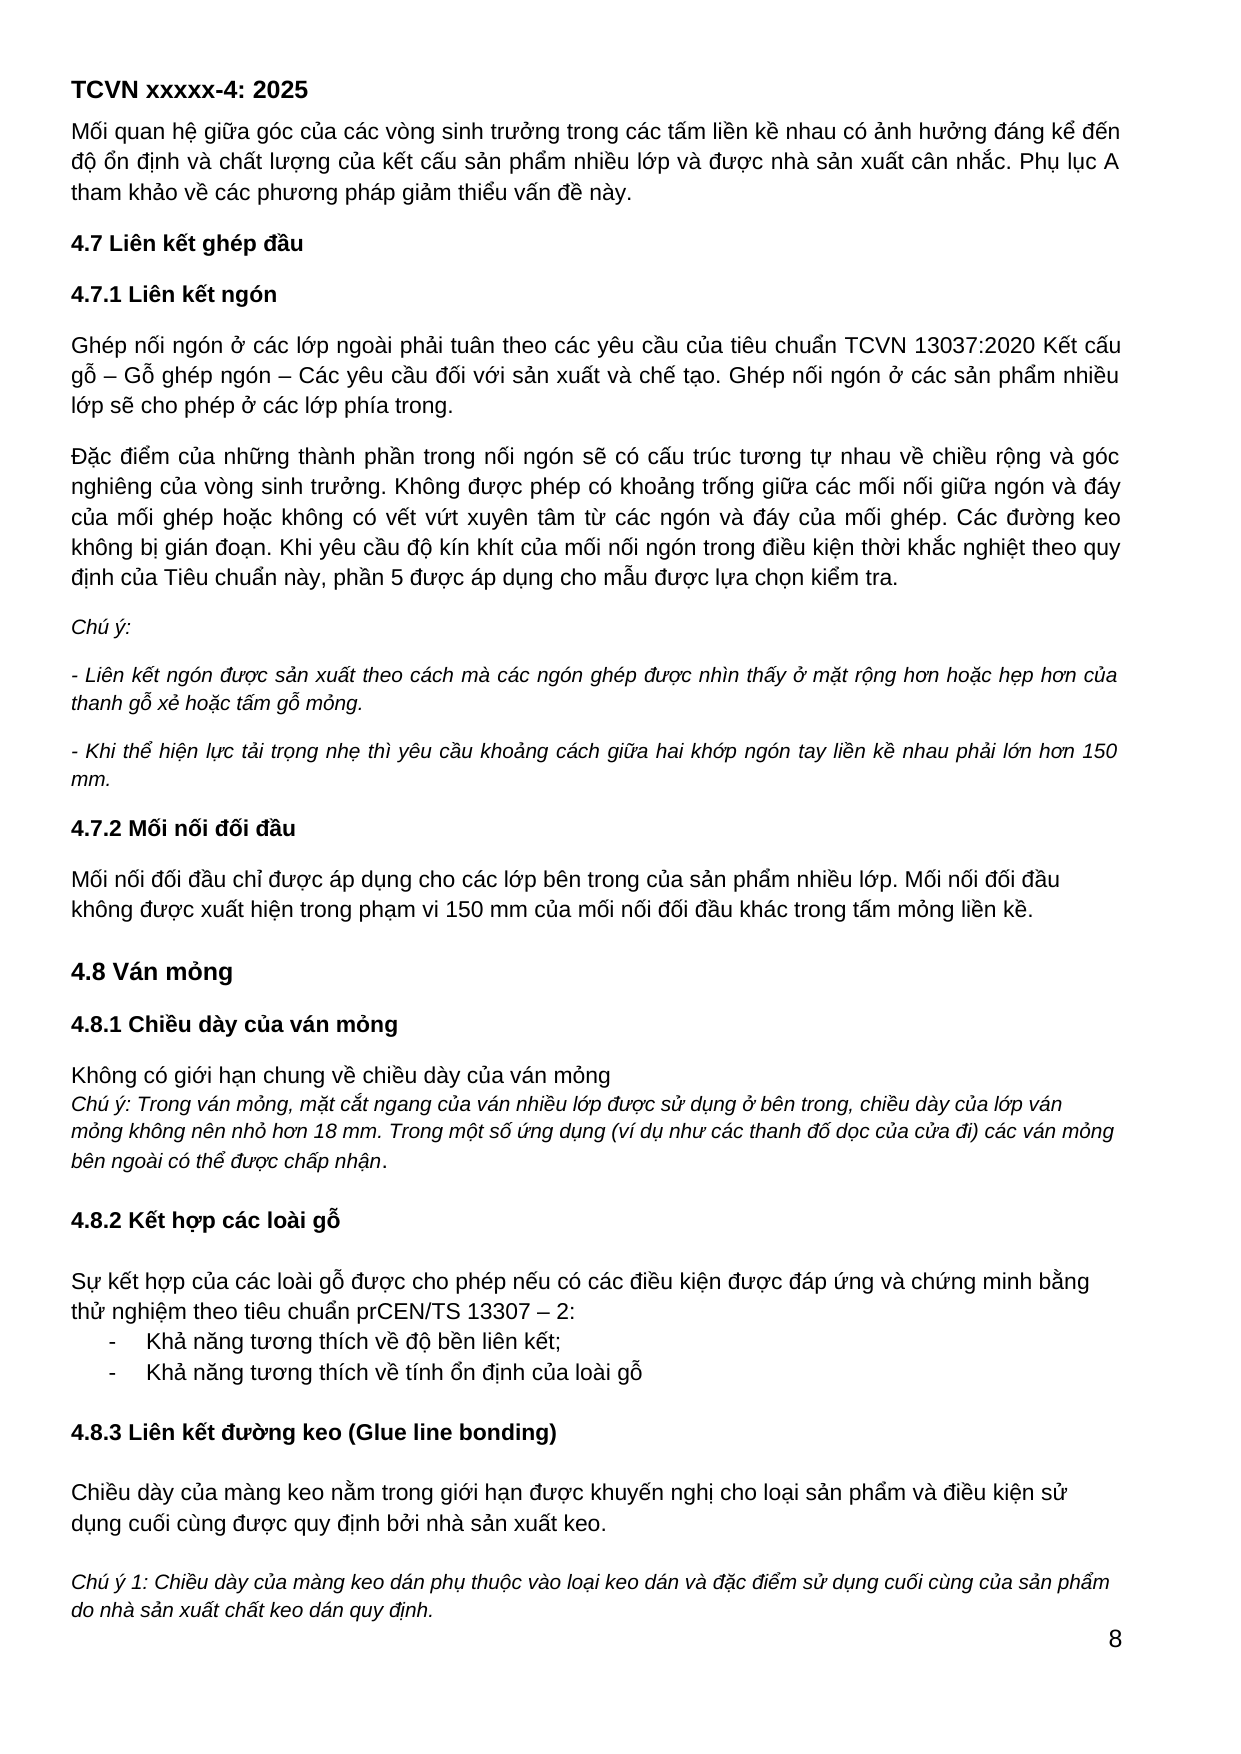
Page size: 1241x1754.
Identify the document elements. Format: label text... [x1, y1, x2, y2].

text Đặc điểm của những thành phần trong nối ngón sẽ có cấu trúc tương tự nhau về chiều rộng và góc nghiêng của vòng sinh trưởng. Không được phép có khoảng trống giữa các mối nối giữa ngón và đáy của mối ghép hoặc không có vết vứt xuyên tâm từ các ngón và đáy của mối ghép. Các đường keo không bị gián đoạn. Khi yêu cầu độ kín khít của mối nối ngón trong điều kiện thời khắc nghiệt theo quy định của Tiêu chuẩn này, phần 5 được áp dụng cho mẫu được lựa chọn kiểm tra. [71, 443, 1122, 590]
text 4.7.1 Liên kết ngón [71, 281, 1122, 307]
text Chiều dày của màng keo nằm trong giới hạn được khuyến nghị cho loại sản phẩm và điều kiện sử dụng cuối cùng được quy định bởi nhà sản xuất keo. [71, 1479, 1122, 1536]
text Chú ý: Trong ván mỏng, mặt cắt ngang của ván nhiều lớp được sử dụng ở bên trong, chiều dày của lớp ván mỏng không nên nhỏ hơn 18 mm. Trong một số ứng dụng (ví dụ như các thanh đố dọc của cửa đi) các ván mỏng bên ngoài có thể được chấp nhận. [71, 1092, 1122, 1173]
text Ghép nối ngón ở các lớp ngoài phải tuân theo các yêu cầu của tiêu chuẩn TCVN 13037:2020 Kết cấu gỗ – Gỗ ghép ngón – Các yêu cầu đối với sản xuất và chế tạo. Ghép nối ngón ở các sản phẩm nhiều lớp sẽ cho phép ở các lớp phía trong. [71, 332, 1122, 418]
text Chú ý: [71, 615, 1122, 639]
text Sự kết hợp của các loài gỗ được cho phép nếu có các điều kiện được đáp ứng và chứng minh bằng thử nghiệm theo tiêu chuẩn prCEN/TS 13307 – 2: [71, 1268, 1122, 1324]
text 4.8.1 Chiều dày của ván mỏng [71, 1011, 1122, 1037]
list Khả năng tương thích về tính ổn định của loài gỗ [108, 1358, 1122, 1385]
text 4.8.2 Kết hợp các loài gỗ [71, 1207, 1122, 1234]
text Không có giới hạn chung về chiều dày của ván mỏng [71, 1062, 1122, 1088]
list Khả năng tương thích về độ bền liên kết; [108, 1328, 1122, 1355]
text Mối quan hệ giữa góc của các vòng sinh trưởng trong các tấm liền kề nhau có ảnh hưởng đáng kể đến độ ổn định và chất lượng của kết cấu sản phẩm nhiều lớp và được nhà sản xuất cân nhắc. Phụ lục A tham khảo về các phương pháp giảm thiểu vấn đề này. [71, 118, 1122, 205]
text 4.8 Ván mỏng [71, 957, 1122, 985]
text 4.7.2 Mối nối đối đầu [71, 815, 1122, 841]
text - Khi thể hiện lực tải trọng nhẹ thì yêu cầu khoảng cách giữa hai khớp ngón tay liền kề nhau phải lớn hơn 150 mm. [71, 739, 1122, 791]
text Mối nối đối đầu chỉ được áp dụng cho các lớp bên trong của sản phẩm nhiều lớp. Mối nối đối đầu không được xuất hiện trong phạm vi 150 mm của mối nối đối đầu khác trong tấm mỏng liền kề. [71, 866, 1122, 923]
text 4.8.3 Liên kết đường keo (Glue line bonding) [71, 1419, 1122, 1445]
text 4.7 Liên kết ghép đầu [71, 229, 1122, 256]
text Chú ý 1: Chiều dày của màng keo dán phụ thuộc vào loại keo dán và đặc điểm sử dụng cuối cùng của sản phẩm do nhà sản xuất chất keo dán quy định. [71, 1570, 1122, 1621]
text - Liên kết ngón được sản xuất theo cách mà các ngón ghép được nhìn thấy ở mặt rộng hơn hoặc hẹp hơn của thanh gỗ xẻ hoặc tấm gỗ mỏng. [71, 663, 1122, 715]
